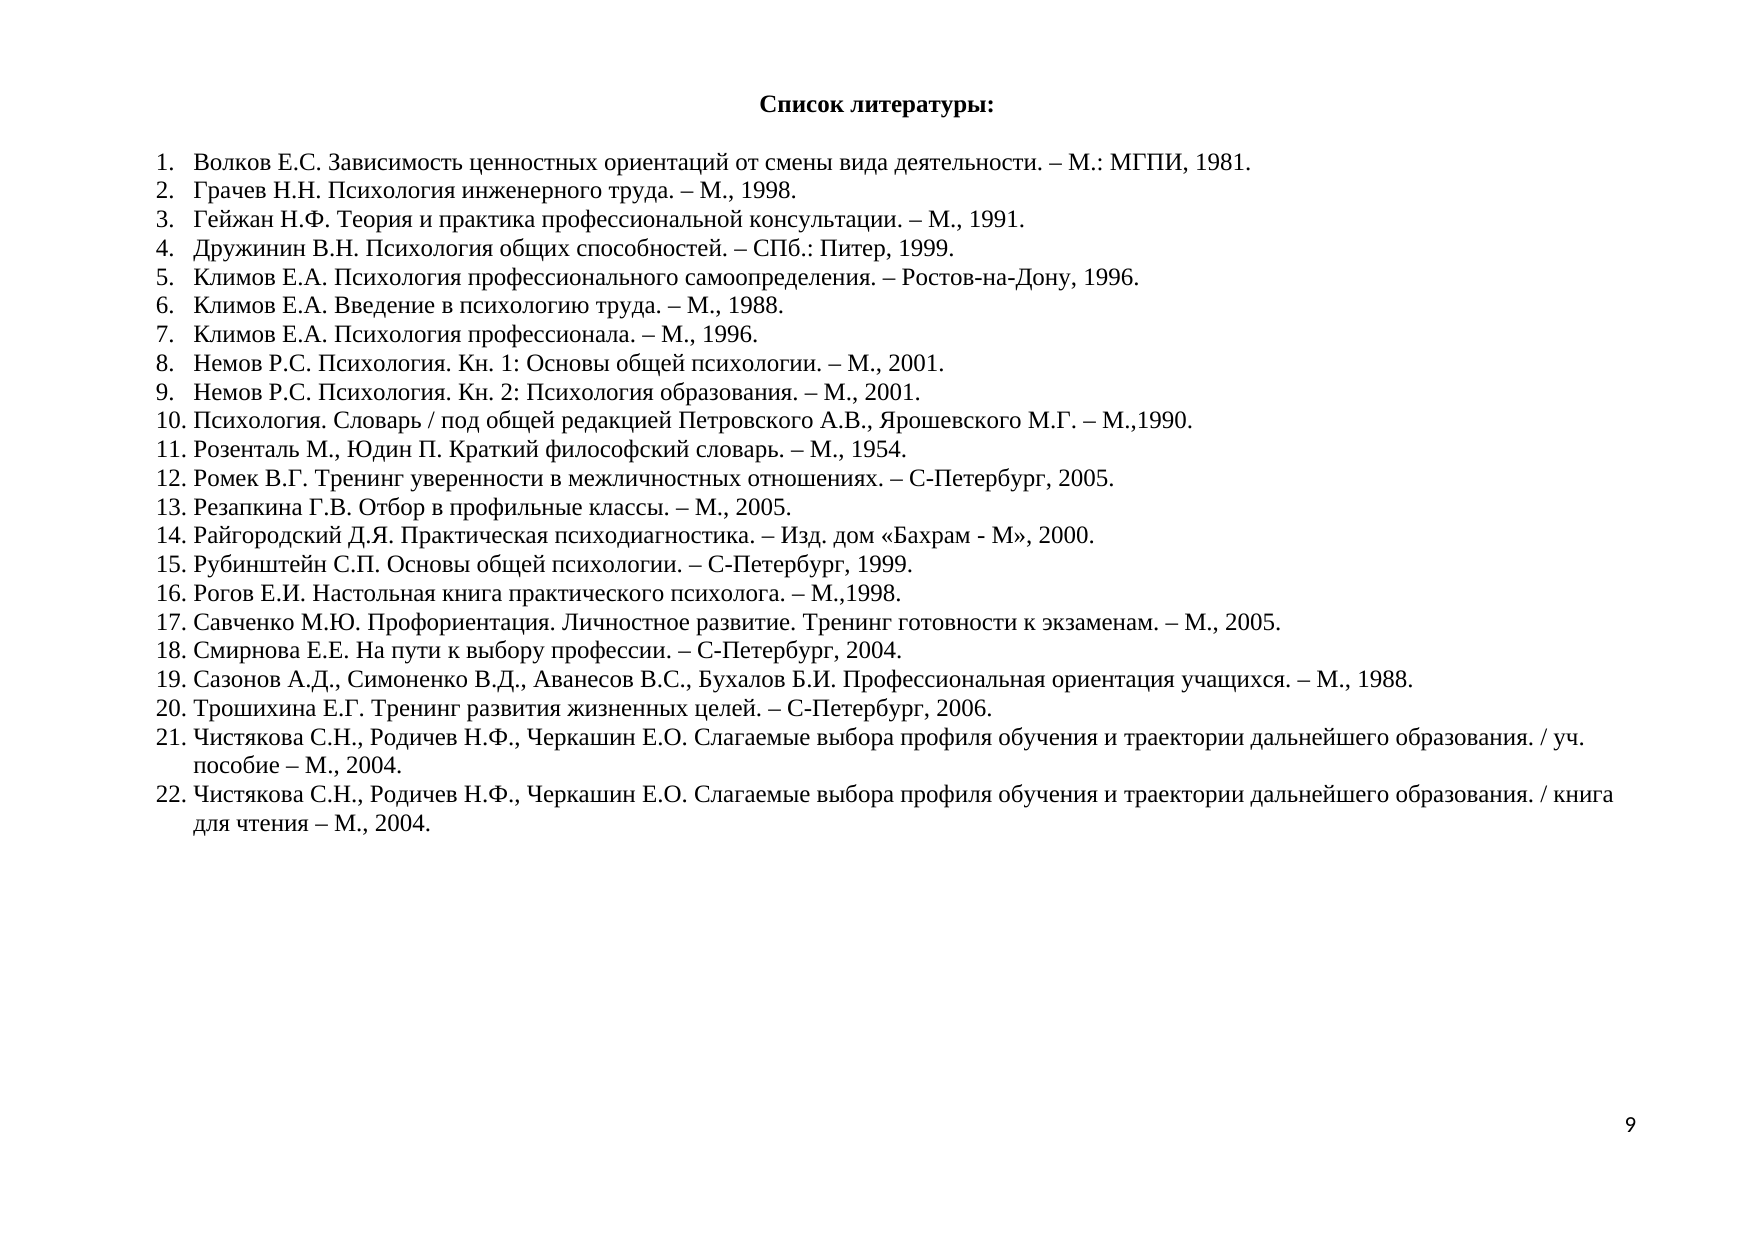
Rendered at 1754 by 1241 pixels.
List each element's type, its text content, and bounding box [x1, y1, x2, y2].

list Трошихина Е.Г. Тренинг развития жизненных целей. – С-Петербург, 2006. [156, 693, 1636, 722]
list Чистякова С.Н., Родичев Н.Ф., Черкашин Е.О. Слагаемые выбора профиля обучения и траектории дальнейшего образования. / книга для чтения – М., 2004. [156, 779, 1636, 837]
list Смирнова Е.Е. На пути к выбору профессии. – С-Петербург, 2004. [156, 635, 1636, 664]
list Резапкина Г.В. Отбор в профильные классы. – М., 2005. [156, 492, 1636, 520]
list Райгородский Д.Я. Практическая психодиагностика. – Изд. дом «Бахрам - М», 2000. [156, 520, 1636, 549]
list Гейжан Н.Ф. Теория и практика профессиональной консультации. – М., 1991. [156, 204, 1636, 233]
text Список литературы: [118, 89, 1636, 117]
list Розенталь М., Юдин П. Краткий философский словарь. – М., 1954. [156, 434, 1636, 463]
list Рогов Е.И. Настольная книга практического психолога. – М.,1998. [156, 578, 1636, 607]
list Психология. Словарь / под общей редакцией Петровского А.В., Ярошевского М.Г. – М.,1990. [156, 405, 1636, 434]
list Волков Е.С. Зависимость ценностных ориентаций от смены вида деятельности. – М.: МГПИ, 1981. [156, 147, 1636, 175]
list Климов Е.А. Психология профессионала. – М., 1996. [156, 319, 1636, 348]
list Рубинштейн С.П. Основы общей психологии. – С-Петербург, 1999. [156, 549, 1636, 578]
list Сазонов А.Д., Симоненко В.Д., Аванесов В.С., Бухалов Б.И. Профессиональная ориентация учащихся. – М., 1988. [156, 664, 1636, 693]
list Климов Е.А. Психология профессионального самоопределения. – Ростов-на-Дону, 1996. [156, 262, 1636, 290]
list Немов Р.С. Психология. Кн. 2: Психология образования. – М., 2001. [156, 377, 1636, 405]
list Грачев Н.Н. Психология инженерного труда. – М., 1998. [156, 175, 1636, 204]
list Савченко М.Ю. Профориентация. Личностное развитие. Тренинг готовности к экзаменам. – М., 2005. [156, 607, 1636, 635]
list Чистякова С.Н., Родичев Н.Ф., Черкашин Е.О. Слагаемые выбора профиля обучения и траектории дальнейшего образования. / уч. пособие – М., 2004. [156, 722, 1636, 779]
list Климов Е.А. Введение в психологию труда. – М., 1988. [156, 290, 1636, 319]
list Дружинин В.Н. Психология общих способностей. – СПб.: Питер, 1999. [156, 233, 1636, 262]
list Немов Р.С. Психология. Кн. 1: Основы общей психологии. – М., 2001. [156, 348, 1636, 377]
list Ромек В.Г. Тренинг уверенности в межличностных отношениях. – С-Петербург, 2005. [156, 463, 1636, 492]
